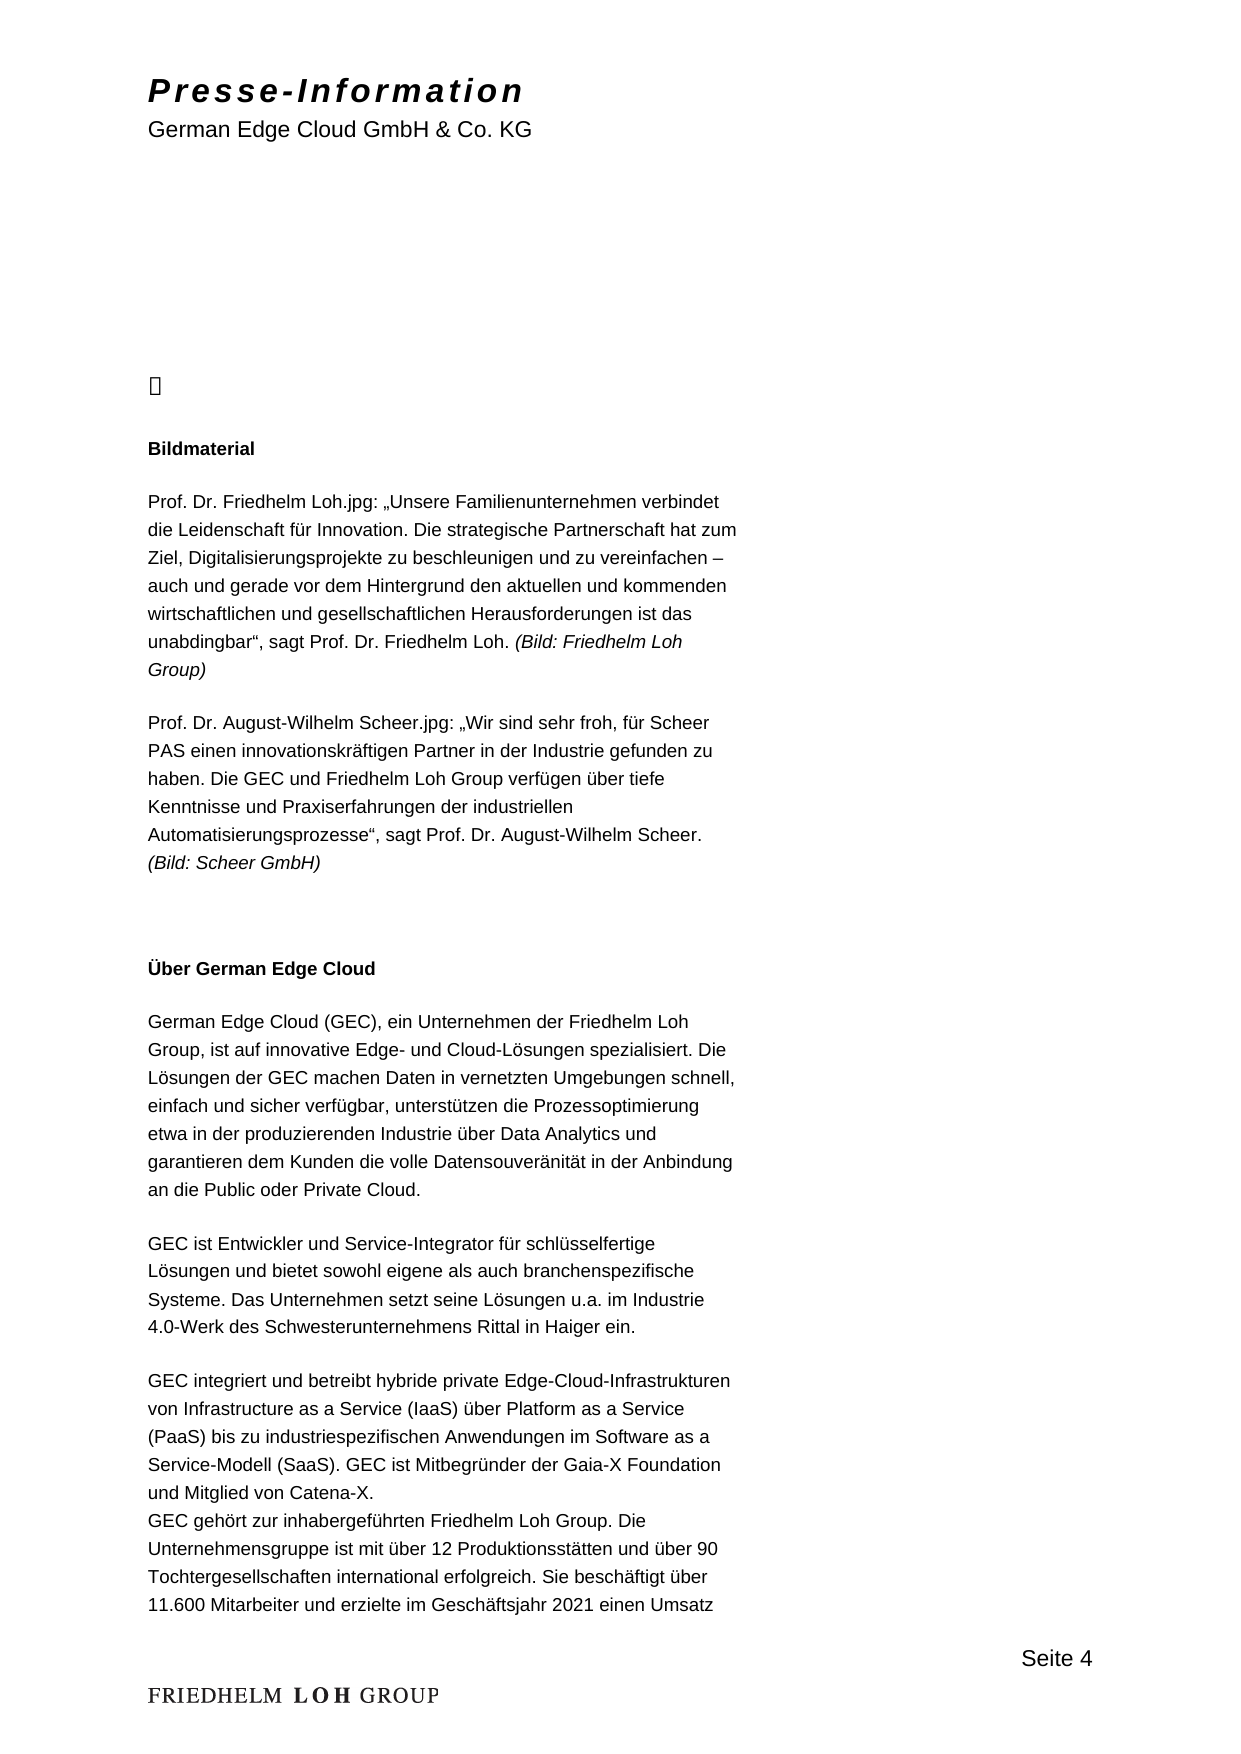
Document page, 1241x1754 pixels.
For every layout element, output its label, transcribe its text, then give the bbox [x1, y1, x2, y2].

text Prof. Dr. Friedhelm Loh.jpg: „Unsere Familienunternehmen verbindet die Leidenschaft für Innovation. Die strategische Partnerschaft hat zum Ziel, Digitalisierungsprojekte zu beschleunigen und zu vereinfachen – auch und gerade vor dem Hintergrund den aktuellen und kommenden wirtschaftlichen und gesellschaftlichen Herausforderungen ist das unabdingbar“, sagt Prof. Dr. Friedhelm Loh. (Bild: Friedhelm Loh Group) [148, 491, 738, 681]
text Über German Edge Cloud [148, 958, 738, 980]
text German Edge Cloud (GEC), ein Unternehmen der Friedhelm Loh Group, ist auf innovative Edge- und Cloud-Lösungen spezialisiert. Die Lösungen der GEC machen Daten in vernetzten Umgebungen schnell, einfach und sicher verfügbar, unterstützen die Prozessoptimierung etwa in der produzierenden Industrie über Data Analytics und garantieren dem Kunden die volle Datensouveränität in der Anbindung an die Public oder Private Cloud. [148, 1011, 738, 1201]
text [148, 1369, 738, 1615]
text  [148, 368, 738, 403]
picture [148, 1687, 438, 1703]
text GEC ist Entwickler und Service-Integrator für schlüsselfertige Lösungen und bietet sowohl eigene als auch branchenspezifische Systeme. Das Unternehmen setzt seine Lösungen u.a. im Industrie 4.0-Werk des Schwesterunternehmens Rittal in Haiger ein. [148, 1232, 738, 1338]
text Bildmaterial [148, 438, 738, 459]
text Prof. Dr. August-Wilhelm Scheer.jpg: „Wir sind sehr froh, für Scheer PAS einen innovationskräftigen Partner in der Industrie gefunden zu haben. Die GEC und Friedhelm Loh Group verfügen über tiefe Kenntnisse und Praxiserfahrungen der industriellen Automatisierungsprozesse“, sagt Prof. Dr. August-Wilhelm Scheer. (Bild: Scheer GmbH) [148, 712, 738, 874]
